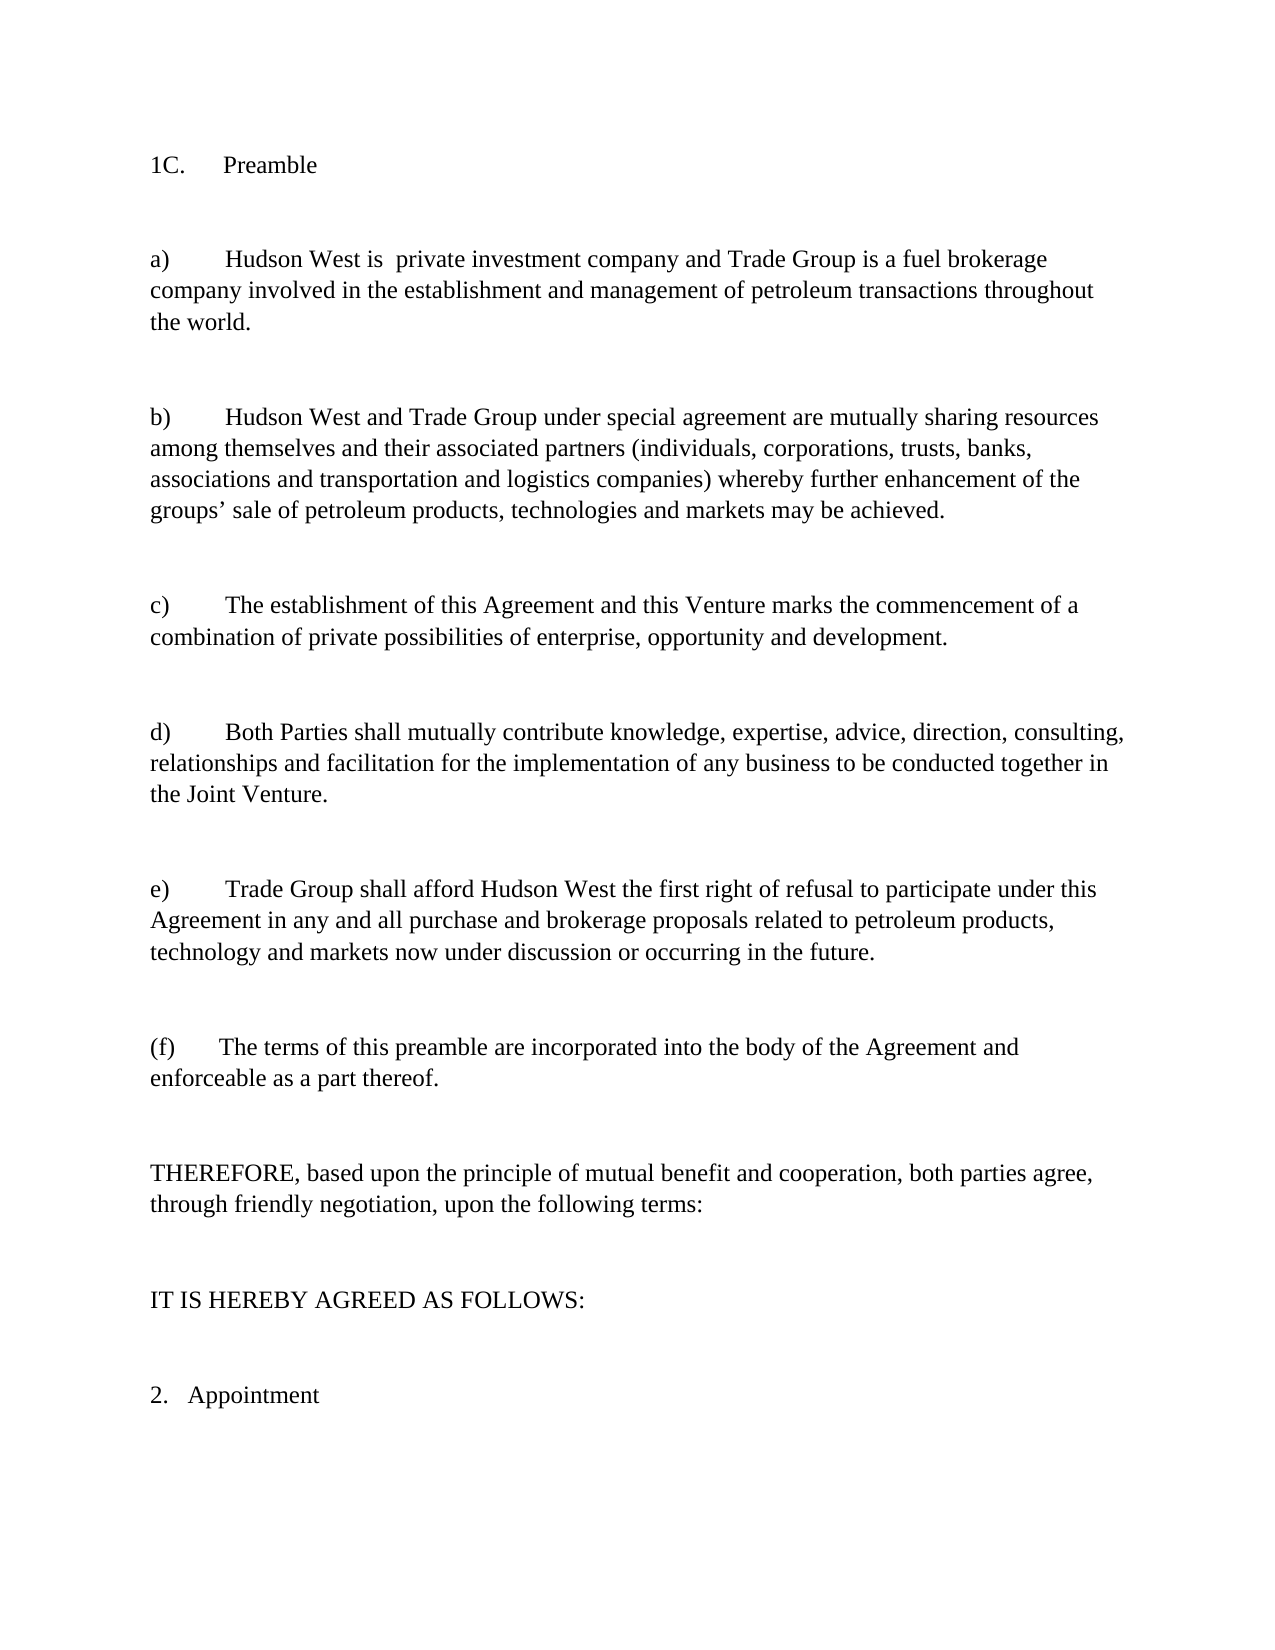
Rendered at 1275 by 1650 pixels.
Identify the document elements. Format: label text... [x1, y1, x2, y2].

text 1C. Preamble [150, 150, 1125, 179]
text IT IS HEREBY AGREED AS FOLLOWS: [150, 1285, 1125, 1314]
text a) Hudson West is private investment company and Trade Group is a fuel brokerage company involved in the establishment and management of petroleum transactions throughout the world. [150, 244, 1125, 335]
text 2. Appointment [150, 1380, 1125, 1409]
text (f) The terms of this preamble are incorporated into the body of the Agreement and enforceable as a part thereof. [150, 1032, 1125, 1092]
text c) The establishment of this Agreement and this Venture marks the commencement of a combination of private possibilities of enterprise, opportunity and development. [150, 591, 1125, 650]
text THEREFORE, based upon the principle of mutual benefit and cooperation, both parties agree, through friendly negotiation, upon the following terms: [150, 1158, 1125, 1218]
text b) Hudson West and Trade Group under special agreement are mutually sharing resources among themselves and their associated partners (individuals, corporations, trusts, banks, associations and transportation and logistics companies) whereby further enhancement of the groups’ sale of petroleum products, technologies and markets may be achieved. [150, 402, 1125, 524]
text e) Trade Group shall afford Hudson West the first right of refusal to participate under this Agreement in any and all purchase and brokerage proposals related to petroleum products, technology and markets now under discussion or occurring in the future. [150, 874, 1125, 965]
text d) Both Parties shall mutually contribute knowledge, expertise, advice, direction, consulting, relationships and facilitation for the implementation of any business to be conducted together in the Joint Venture. [150, 717, 1125, 808]
